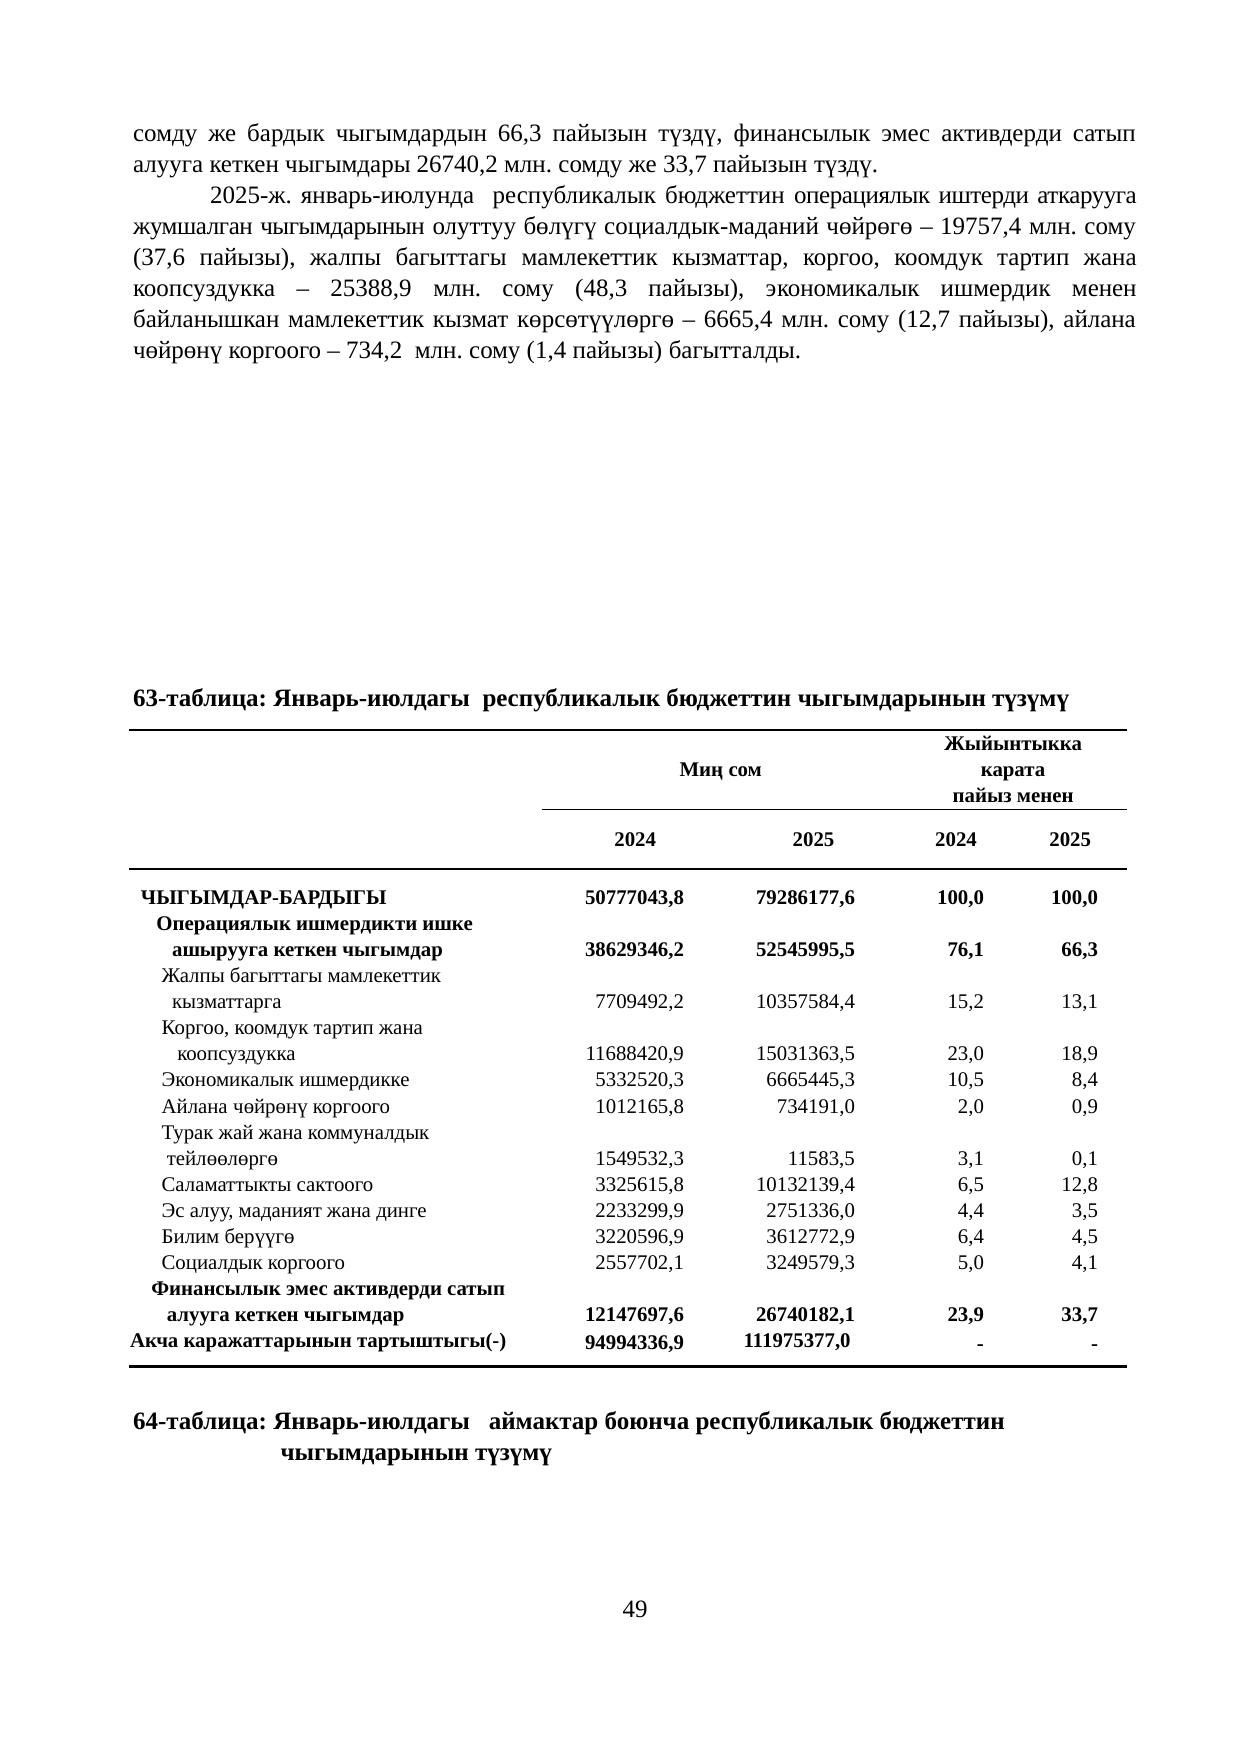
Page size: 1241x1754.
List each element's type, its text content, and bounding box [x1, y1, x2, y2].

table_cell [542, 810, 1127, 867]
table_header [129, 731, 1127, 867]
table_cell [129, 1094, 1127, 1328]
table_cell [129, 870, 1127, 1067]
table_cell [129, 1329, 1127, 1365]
text 63-таблица: Январь-июлдагы республикалык бюджеттин чыгымдарынын түзүмү [133, 683, 1137, 712]
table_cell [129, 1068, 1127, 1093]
text 64-таблица: Январь-июлдагы аймактар боюнча республикалык бюджеттин [133, 1406, 1137, 1435]
text 2025-ж. январь-июлунда республикалык бюджеттин операциялык иштерди аткарууга жумшалган чыгымдарынын олуттуу бөлүгү социалдык-маданий чөйрөгө – 19757,4 млн. сому (37,6 пайызы), жалпы багыттагы мамлекеттик кызматтар, коргоо, коомдук тартип жана коопсуздукка – 25388,9 млн. сому (48,3 пайызы), экономикалык ишмердик менен байланышкан мамлекеттик кызмат көрсөтүүлөргө – 6665,4 млн. сому (12,7 пайызы), айлана чөйрөнү коргоого – 734,2 млн. сому (1,4 пайызы) багытталды. [133, 180, 1137, 364]
text чыгымдарынын түзүмү [207, 1437, 1137, 1466]
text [133, 118, 1137, 178]
